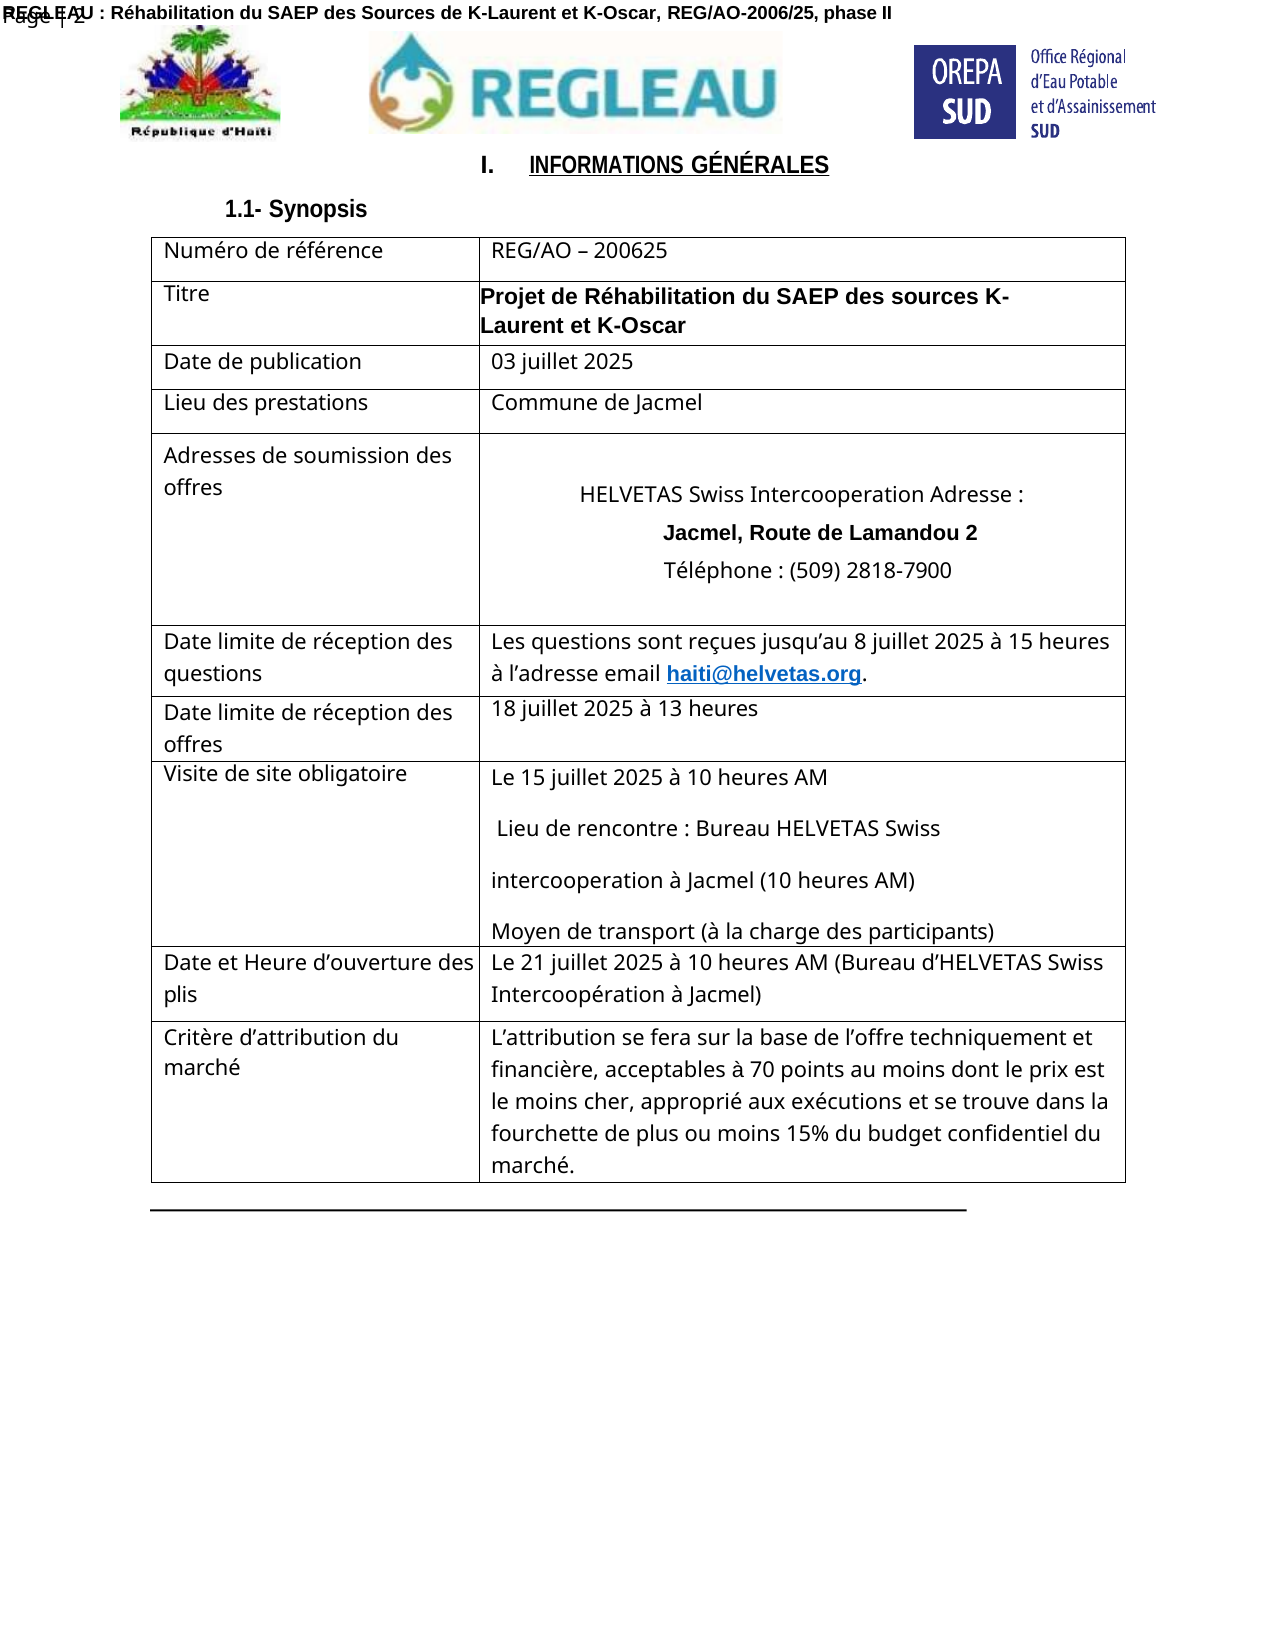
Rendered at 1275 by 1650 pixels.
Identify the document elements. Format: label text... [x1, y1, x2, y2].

table_cell 03 juillet 2025 [480, 346, 1125, 389]
table_cell Commune de Jacmel [480, 390, 1125, 433]
table_header REG/AO – 200625 [480, 238, 1125, 281]
table_cell Date limite de réception des offres [152, 697, 479, 761]
table_cell L’attribution se fera sur la base de l’offre techniquement et financière, acceptables à 70 points au moins dont le prix est le moins cher, approprié aux exécutions et se trouve dans la fourchette de plus ou moins 15% du budget confidentiel du marché. [480, 1022, 1125, 1182]
table_cell Date de publication [152, 346, 479, 389]
table_cell Les questions sont reçues jusqu’au 8 juillet 2025 à 15 heures à l’adresse email haiti@helvetas.org. [480, 626, 1125, 696]
table_header Numéro de référence [152, 238, 479, 281]
table_cell Lieu des prestations [152, 390, 479, 433]
subtitle 1.1- Synopsis [225, 193, 1237, 222]
table_cell Critère d’attribution du marché [152, 1022, 479, 1182]
table_cell Le 15 juillet 2025 à 10 heures AM Lieu de rencontre : Bureau HELVETAS Swiss intercooperation à Jacmel (10 heures AM) Moyen de transport (à la charge des participants) [480, 762, 1125, 946]
table_cell Date limite de réception des questions [152, 626, 479, 696]
table_cell Titre [152, 282, 479, 345]
table_cell HELVETAS Swiss Intercooperation Adresse : Jacmel, Route de Lamandou 2 Téléphone : (509) 2818-7900 [480, 434, 1125, 625]
picture [120, 25, 281, 142]
table_cell Le 21 juillet 2025 à 10 heures AM (Bureau d’HELVETAS Swiss Intercoopération à Jacmel) [480, 947, 1125, 1021]
table_cell Date et Heure d’ouverture des plis [152, 947, 479, 1021]
subtitle INFORMATIONS GÉNÉRALES [480, 150, 1237, 179]
table_cell 18 juillet 2025 à 13 heures [480, 697, 1125, 761]
table_cell Projet de Réhabilitation du SAEP des sources K-Laurent et K-Oscar [480, 282, 1125, 345]
table_cell Visite de site obligatoire [152, 762, 479, 946]
table_cell Adresses de soumission des offres [152, 434, 479, 625]
picture [368, 31, 783, 134]
